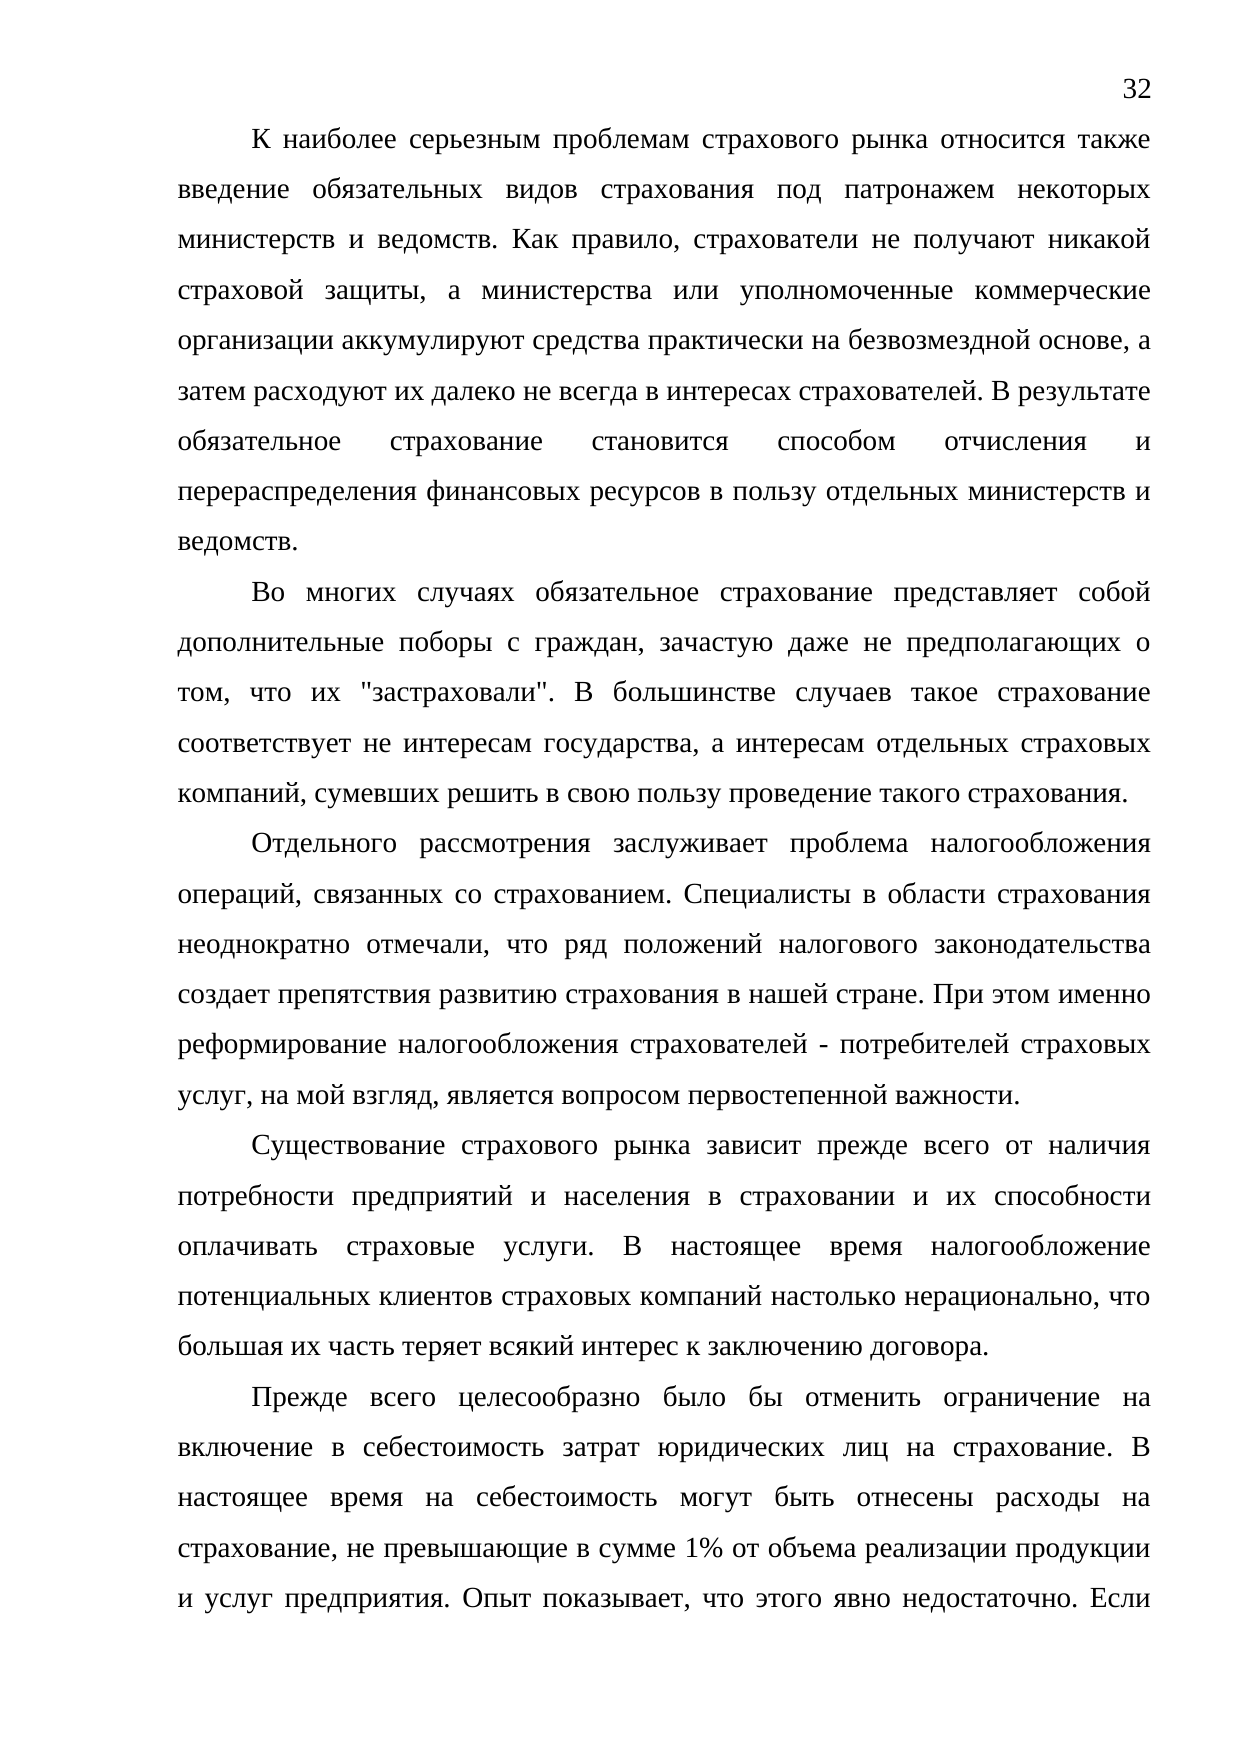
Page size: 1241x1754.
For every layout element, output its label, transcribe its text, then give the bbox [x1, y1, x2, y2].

text К наиболее серьезным проблемам страхового рынка относится также введение обязательных видов страхования под патронажем некоторых министерств и ведомств. Как правило, страхователи не получают никакой страховой защиты, а министерства или уполномоченные коммерческие организации аккумулируют средства практически на безвозмездной основе, а затем расходуют их далеко не всегда в интересах страхователей. В результате обязательное страхование становится способом отчисления и перераспределения финансовых ресурсов в пользу отдельных министерств и ведомств. [177, 121, 1152, 557]
text Отдельного рассмотрения заслуживает проблема налогообложения операций, связанных со страхованием. Специалисты в области страхования неоднократно отмечали, что ряд положений налогового законодательства создает препятствия развитию страхования в нашей стране. При этом именно реформирование налогообложения страхователей - потребителей страховых услуг, на мой взгляд, является вопросом первостепенной важности. [177, 825, 1152, 1111]
text Во многих случаях обязательное страхование представляет собой дополнительные поборы с граждан, зачастую даже не предполагающих о том, что их "застраховали". В большинстве случаев такое страхование соответствует не интересам государства, а интересам отдельных страховых компаний, сумевших решить в свою пользу проведение такого страхования. [177, 574, 1152, 809]
text Существование страхового рынка зависит прежде всего от наличия потребности предприятий и населения в страховании и их способности оплачивать страховые услуги. В настоящее время налогообложение потенциальных клиентов страховых компаний настолько нерационально, что большая их часть теряет всякий интерес к заключению договора. [177, 1127, 1152, 1362]
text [177, 1379, 1152, 1614]
